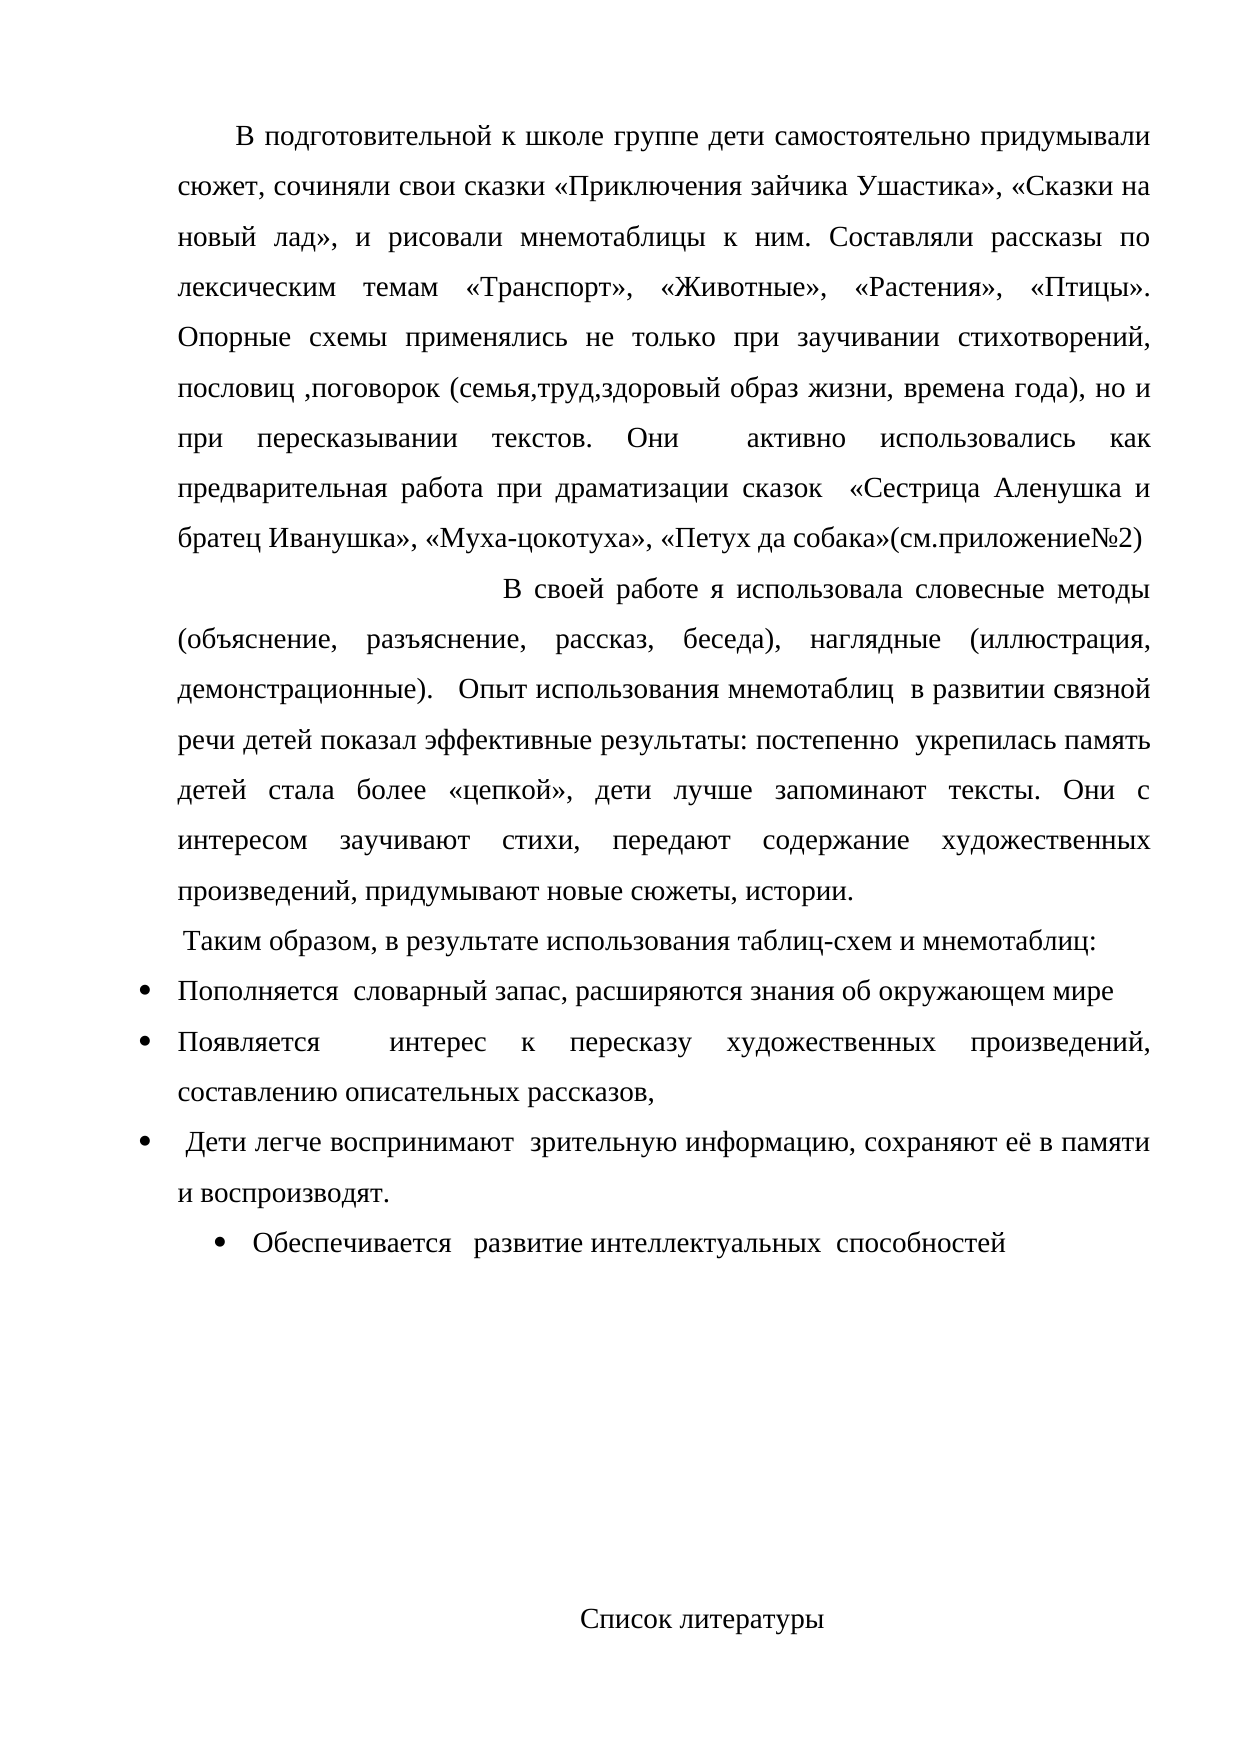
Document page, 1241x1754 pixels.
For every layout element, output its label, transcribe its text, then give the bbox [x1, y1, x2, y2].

text В подготовительной к школе группе дети самостоятельно придумывали сюжет, сочиняли свои сказки «Приключения зайчика Ушастика», «Сказки на новый лад», и рисовали мнемотаблицы к ним. Составляли рассказы по лексическим темам «Транспорт», «Животные», «Растения», «Птицы». Опорные схемы применялись не только при заучивании стихотворений, пословиц ,поговорок (семья,труд,здоровый образ жизни, времена года), но и при пересказывании текстов. Они активно использовались как предварительная работа при драматизации сказок «Сестрица Аленушка и братец Иванушка», «Муха-цокотуха», «Петух да собака»(см.приложение№2) [177, 118, 1152, 554]
text Список литературы [252, 1602, 1152, 1635]
text В своей работе я использовала словесные методы (объяснение, разъяснение, рассказ, беседа), наглядные (иллюстрация, демонстрационные). Опыт использования мнемотаблиц в развитии связной речи детей показал эффективные результаты: постепенно укрепилась память детей стала более «цепкой», дети лучше запоминают тексты. Они с интересом заучивают стихи, передают содержание художественных произведений, придумывают новые сюжеты, истории. [177, 571, 1152, 906]
text Таким образом, в результате использования таблиц-схем и мнемотаблиц: [177, 923, 1152, 957]
list Пополняется словарный запас, расширяются знания об окружающем мире [140, 973, 1152, 1007]
list Появляется интерес к пересказу художественных произведений, составлению описательных рассказов, [140, 1024, 1152, 1108]
list Дети легче воспринимают зрительную информацию, сохраняют её в памяти и воспроизводят. [140, 1124, 1152, 1208]
list Обеспечивается развитие интеллектуальных способностей [215, 1225, 1152, 1259]
